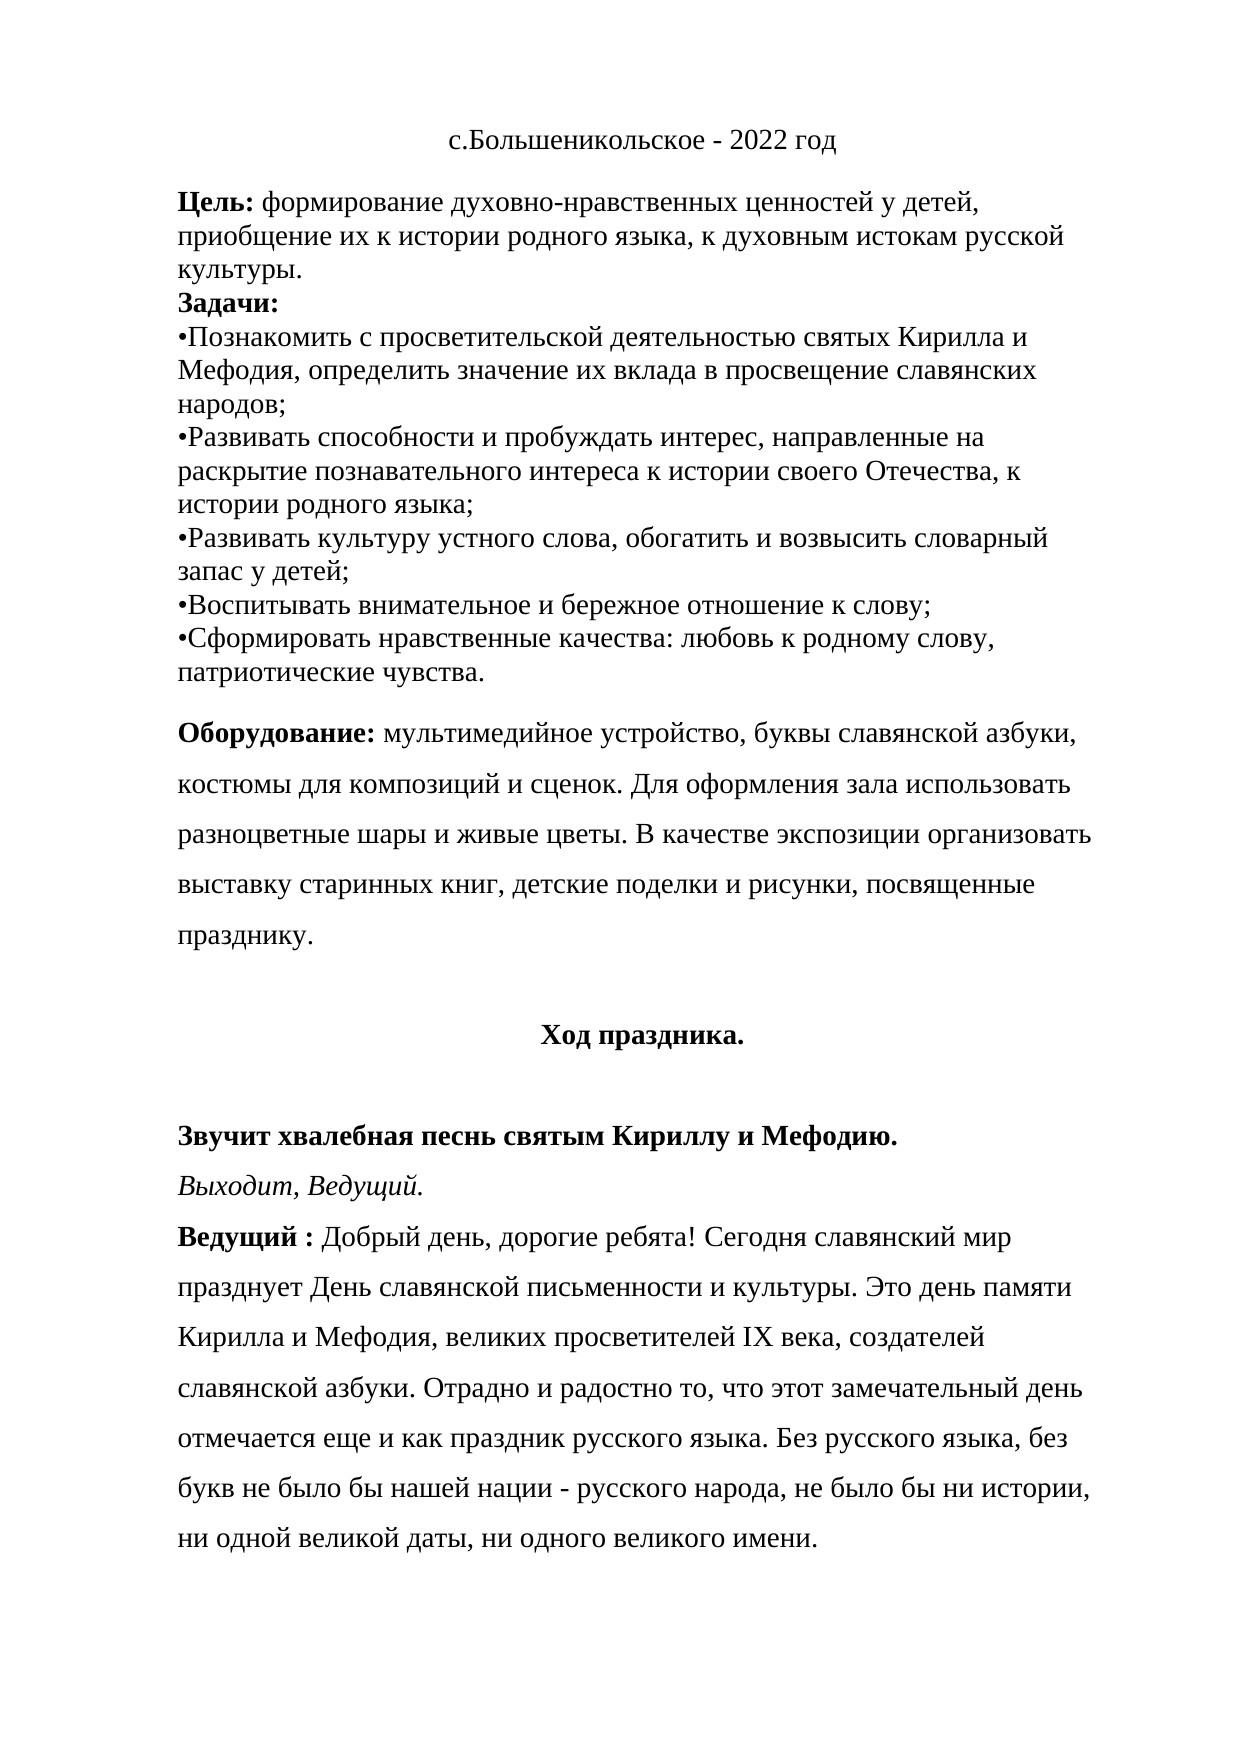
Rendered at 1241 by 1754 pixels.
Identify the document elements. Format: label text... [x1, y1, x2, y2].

text Ведущий : Добрый день, дорогие ребята! Сегодня славянский мир празднует День славянской письменности и культуры. Это день памяти Кирилла и Мефодия, великих просветителей IX века, создателей славянской азбуки. Отрадно и радостно то, что этот замечательный день отмечается еще и как праздник русского языка. Без русского языка, без букв не было бы нашей нации - русского народа, не было бы ни истории, ни одной великой даты, ни одного великого имени. [177, 1219, 1107, 1554]
text Выходит, Ведущий. [177, 1168, 1107, 1202]
text Ход праздника. [177, 1017, 1107, 1051]
text с.Большеникольское - 2022 год [177, 122, 1107, 156]
text Цель: формирование духовно-нравственных ценностей у детей, приобщение их к истории родного языка, к духовным истокам русской культуры. Задачи: •Познакомить с просветительской деятельностью святых Кирилла и Мефодия, определить значение их вклада в просвещение славянских народов; •Развивать способности и пробуждать интерес, направленные на раскрытие познавательного интереса к истории своего Отечества, к истории родного языка; •Развивать культуру устного слова, обогатить и возвысить словарный запас у детей; •Воспитывать внимательное и бережное отношение к слову; •Сформировать нравственные качества: любовь к родному слову, патриотические чувства. [177, 184, 1107, 716]
text Звучит хвалебная песнь святым Кириллу и Мефодию. [177, 1118, 1107, 1152]
text Оборудование: мультимедийное устройство, буквы славянской азбуки, костюмы для композиций и сценок. Для оформления зала использовать разноцветные шары и живые цветы. В качестве экспозиции организовать выставку старинных книг, детские поделки и рисунки, посвященные празднику. [177, 716, 1107, 950]
